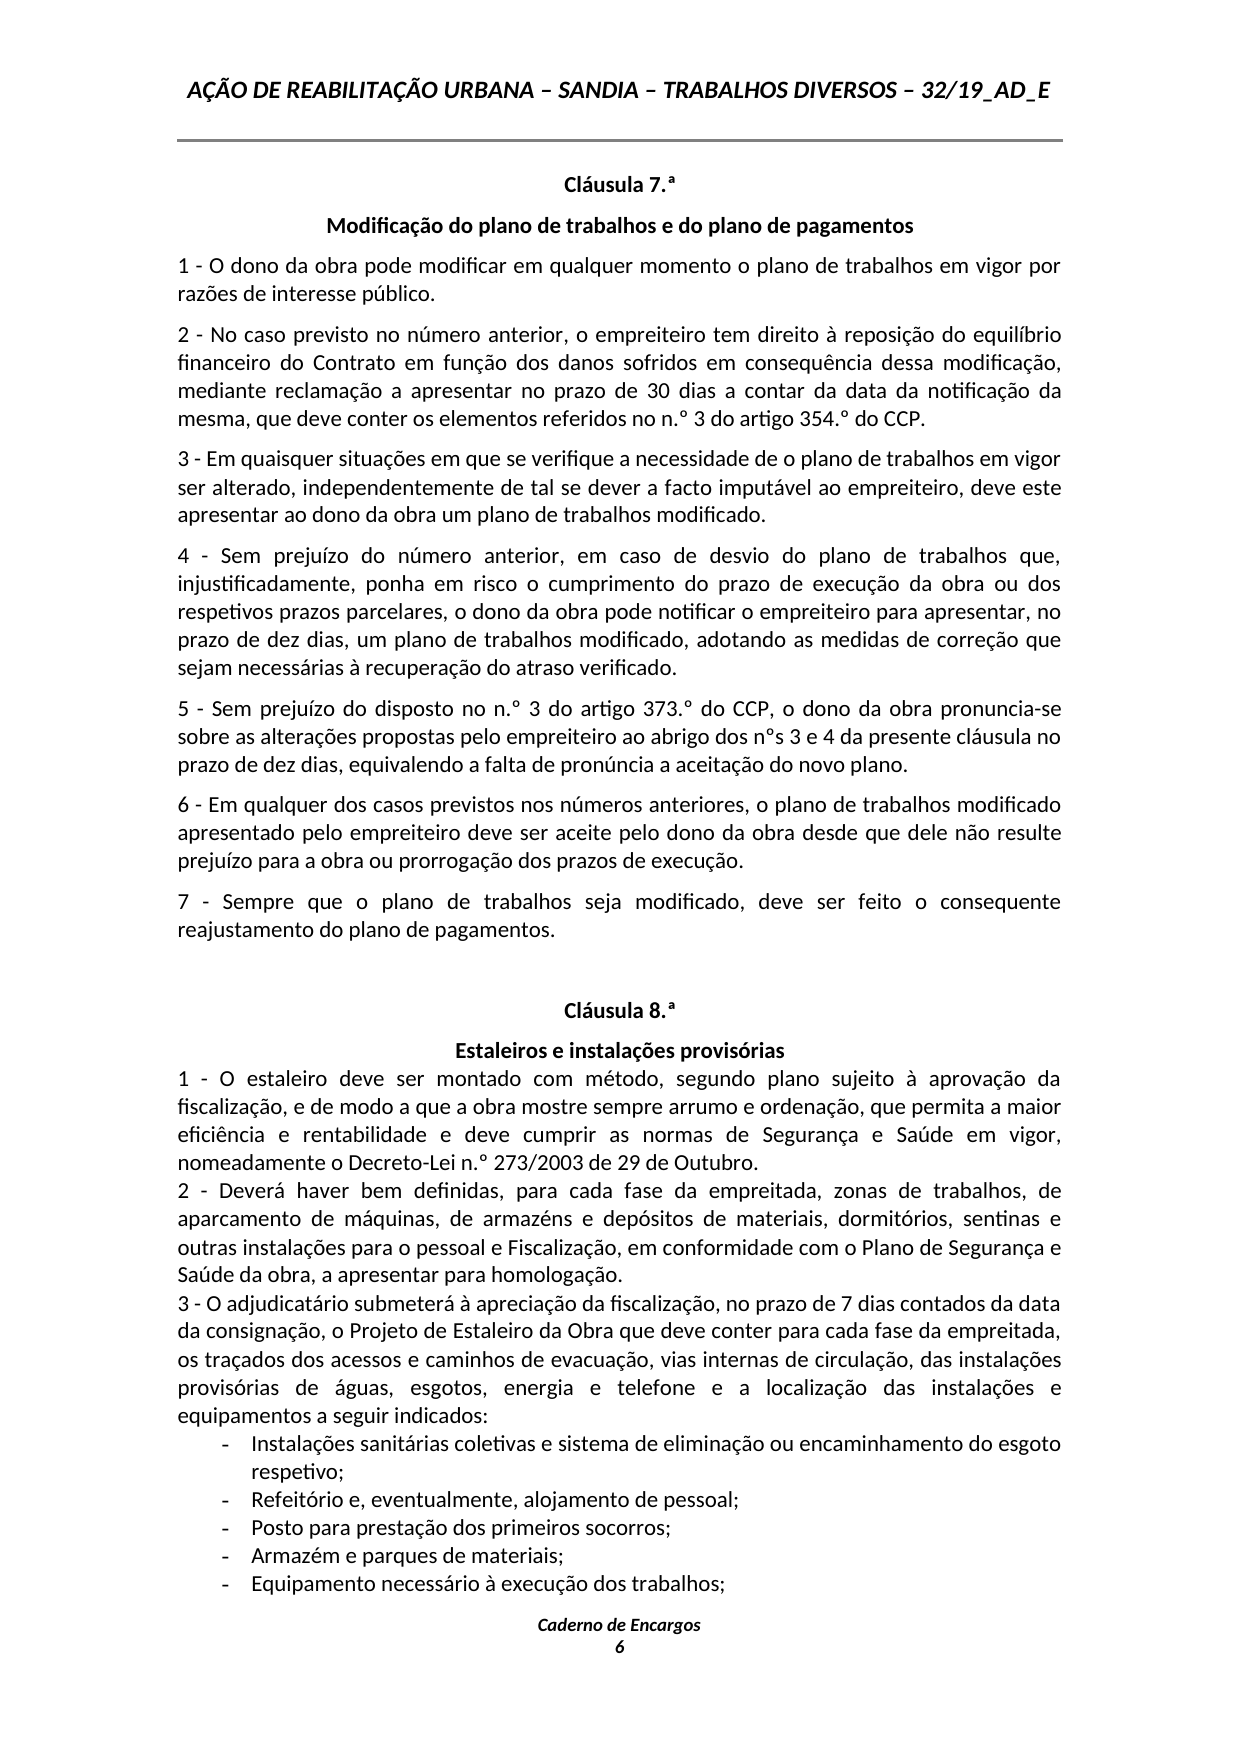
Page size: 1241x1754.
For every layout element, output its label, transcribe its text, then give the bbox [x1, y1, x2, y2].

list Refeitório e, eventualmente, alojamento de pessoal; [221, 1485, 1063, 1513]
text 1 - O dono da obra pode modificar em qualquer momento o plano de trabalhos em vigor por razões de interesse público. [177, 251, 1063, 307]
text 2 - No caso previsto no número anterior, o empreiteiro tem direito à reposição do equilíbrio financeiro do Contrato em função dos danos sofridos em consequência dessa modificação, mediante reclamação a apresentar no prazo de 30 dias a contar da data da notificação da mesma, que deve conter os elementos referidos no n.º 3 do artigo 354.º do CCP. [177, 320, 1063, 432]
text Modificação do plano de trabalhos e do plano de pagamentos [177, 211, 1063, 239]
text 7 - Sempre que o plano de trabalhos seja modificado, deve ser feito o consequente reajustamento do plano de pagamentos. [177, 887, 1063, 943]
list Posto para prestação dos primeiros socorros; [221, 1513, 1063, 1541]
text 6 - Em qualquer dos casos previstos nos números anteriores, o plano de trabalhos modificado apresentado pelo empreiteiro deve ser aceite pelo dono da obra desde que dele não resulte prejuízo para a obra ou prorrogação dos prazos de execução. [177, 790, 1063, 874]
text 1 - O estaleiro deve ser montado com método, segundo plano sujeito à aprovação da fiscalização, e de modo a que a obra mostre sempre arrumo e ordenação, que permita a maior eficiência e rentabilidade e deve cumprir as normas de Segurança e Saúde em vigor, nomeadamente o Decreto-Lei n.º 273/2003 de 29 de Outubro. [177, 1064, 1063, 1177]
list Equipamento necessário à execução dos trabalhos; [221, 1569, 1063, 1597]
text 5 - Sem prejuízo do disposto no n.º 3 do artigo 373.º do CCP, o dono da obra pronuncia-se sobre as alterações propostas pelo empreiteiro ao abrigo dos nºs 3 e 4 da presente cláusula no prazo de dez dias, equivalendo a falta de pronúncia a aceitação do novo plano. [177, 694, 1063, 778]
text Cláusula 8.ª [177, 996, 1063, 1024]
text 2 - Deverá haver bem definidas, para cada fase da empreitada, zonas de trabalhos, de aparcamento de máquinas, de armazéns e depósitos de materiais, dormitórios, sentinas e outras instalações para o pessoal e Fiscalização, em conformidade com o Plano de Segurança e Saúde da obra, a apresentar para homologação. [177, 1177, 1063, 1289]
list Armazém e parques de materiais; [221, 1541, 1063, 1569]
text 3 - O adjudicatário submeterá à apreciação da fiscalização, no prazo de 7 dias contados da data da consignação, o Projeto de Estaleiro da Obra que deve conter para cada fase da empreitada, os traçados dos acessos e caminhos de evacuação, vias internas de circulação, das instalações provisórias de águas, esgotos, energia e telefone e a localização das instalações e equipamentos a seguir indicados: [177, 1289, 1063, 1429]
text Cláusula 7.ª [177, 170, 1063, 198]
text 4 - Sem prejuízo do número anterior, em caso de desvio do plano de trabalhos que, injustificadamente, ponha em risco o cumprimento do prazo de execução da obra ou dos respetivos prazos parcelares, o dono da obra pode notificar o empreiteiro para apresentar, no prazo de dez dias, um plano de trabalhos modificado, adotando as medidas de correção que sejam necessárias à recuperação do atraso verificado. [177, 541, 1063, 681]
text Estaleiros e instalações provisórias [177, 1036, 1063, 1064]
list Instalações sanitárias coletivas e sistema de eliminação ou encaminhamento do esgoto respetivo; [221, 1429, 1063, 1485]
text 3 - Em quaisquer situações em que se verifique a necessidade de o plano de trabalhos em vigor ser alterado, independentemente de tal se dever a facto imputável ao empreiteiro, deve este apresentar ao dono da obra um plano de trabalhos modificado. [177, 444, 1063, 529]
